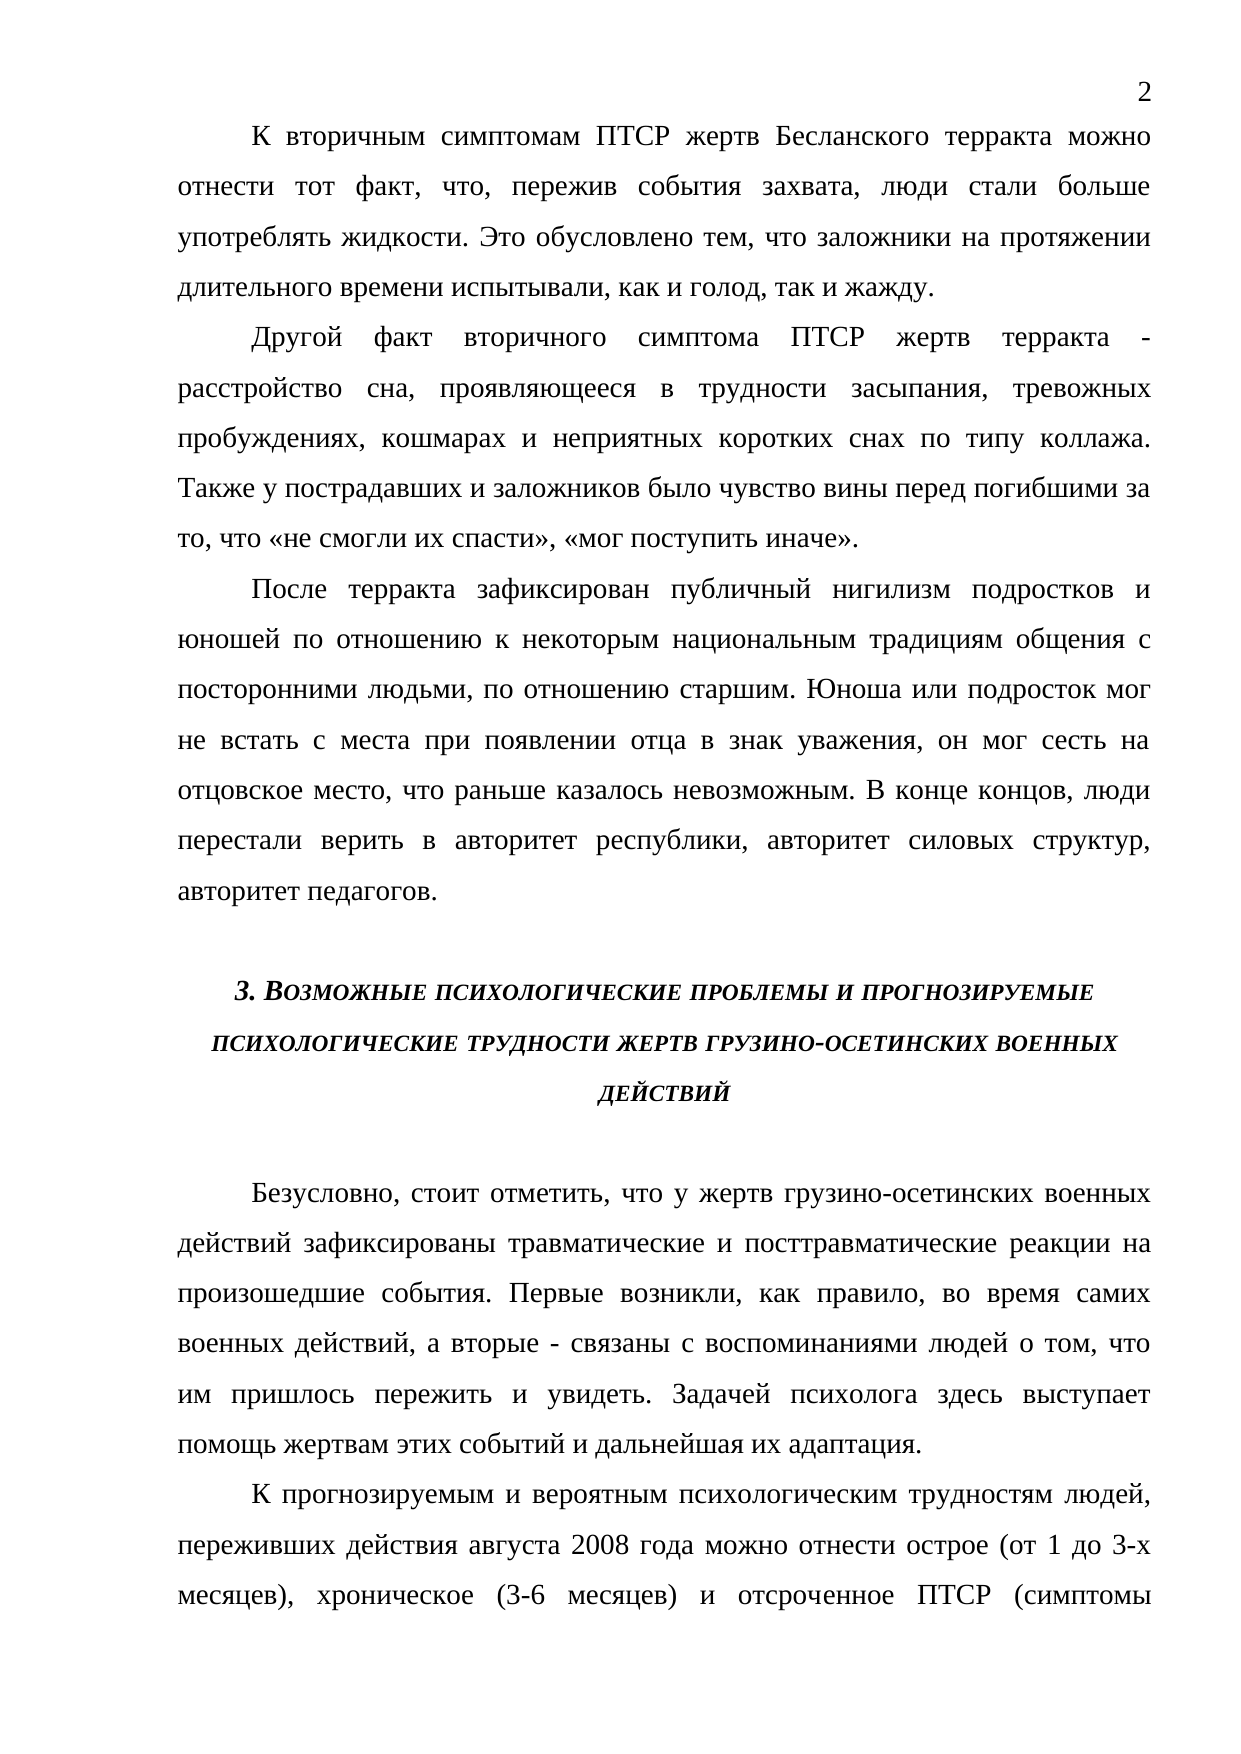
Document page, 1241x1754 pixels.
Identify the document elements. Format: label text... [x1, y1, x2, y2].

text Другой факт вторичного симптома ПТСР жертв терракта - расстройство сна, проявляющееся в трудности засыпания, тревожных пробуждениях, кошмарах и неприятных коротких снах по типу коллажа. Также у пострадавших и заложников было чувство вины перед погибшими за то, что «не смогли их спасти», «мог поступить иначе». [177, 319, 1152, 554]
text Безусловно, стоит отметить, что у жертв грузино-осетинских военных действий зафиксированы травматические и посттравматические реакции на произошедшие события. Первые возникли, как правило, во время самих военных действий, а вторые - связаны с воспоминаниями людей о том, что им пришлось пережить и увидеть. Задачей психолога здесь выступает помощь жертвам этих событий и дальнейшая их адаптация. [177, 1175, 1152, 1460]
text После терракта зафиксирован публичный нигилизм подростков и юношей по отношению к некоторым национальным традициям общения с посторонними людьми, по отношению старшим. Юноша или подросток мог не встать с места при появлении отца в знак уважения, он мог сесть на отцовское место, что раньше казалось невозможным. В конце концов, люди перестали верить в авторитет республики, авторитет силовых структур, авторитет педагогов. [177, 571, 1152, 906]
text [177, 1477, 1152, 1611]
subtitle 3. Возможные психологические проблемы и прогнозируемые психологические трудности жертв грузино-осетинских военных действий [177, 973, 1152, 1108]
text К вторичным симптомам ПТСР жертв Бесланского терракта можно отнести тот факт, что, пережив события захвата, люди стали больше употреблять жидкости. Это обусловлено тем, что заложники на протяжении длительного времени испытывали, как и голод, так и жажду. [177, 118, 1152, 303]
